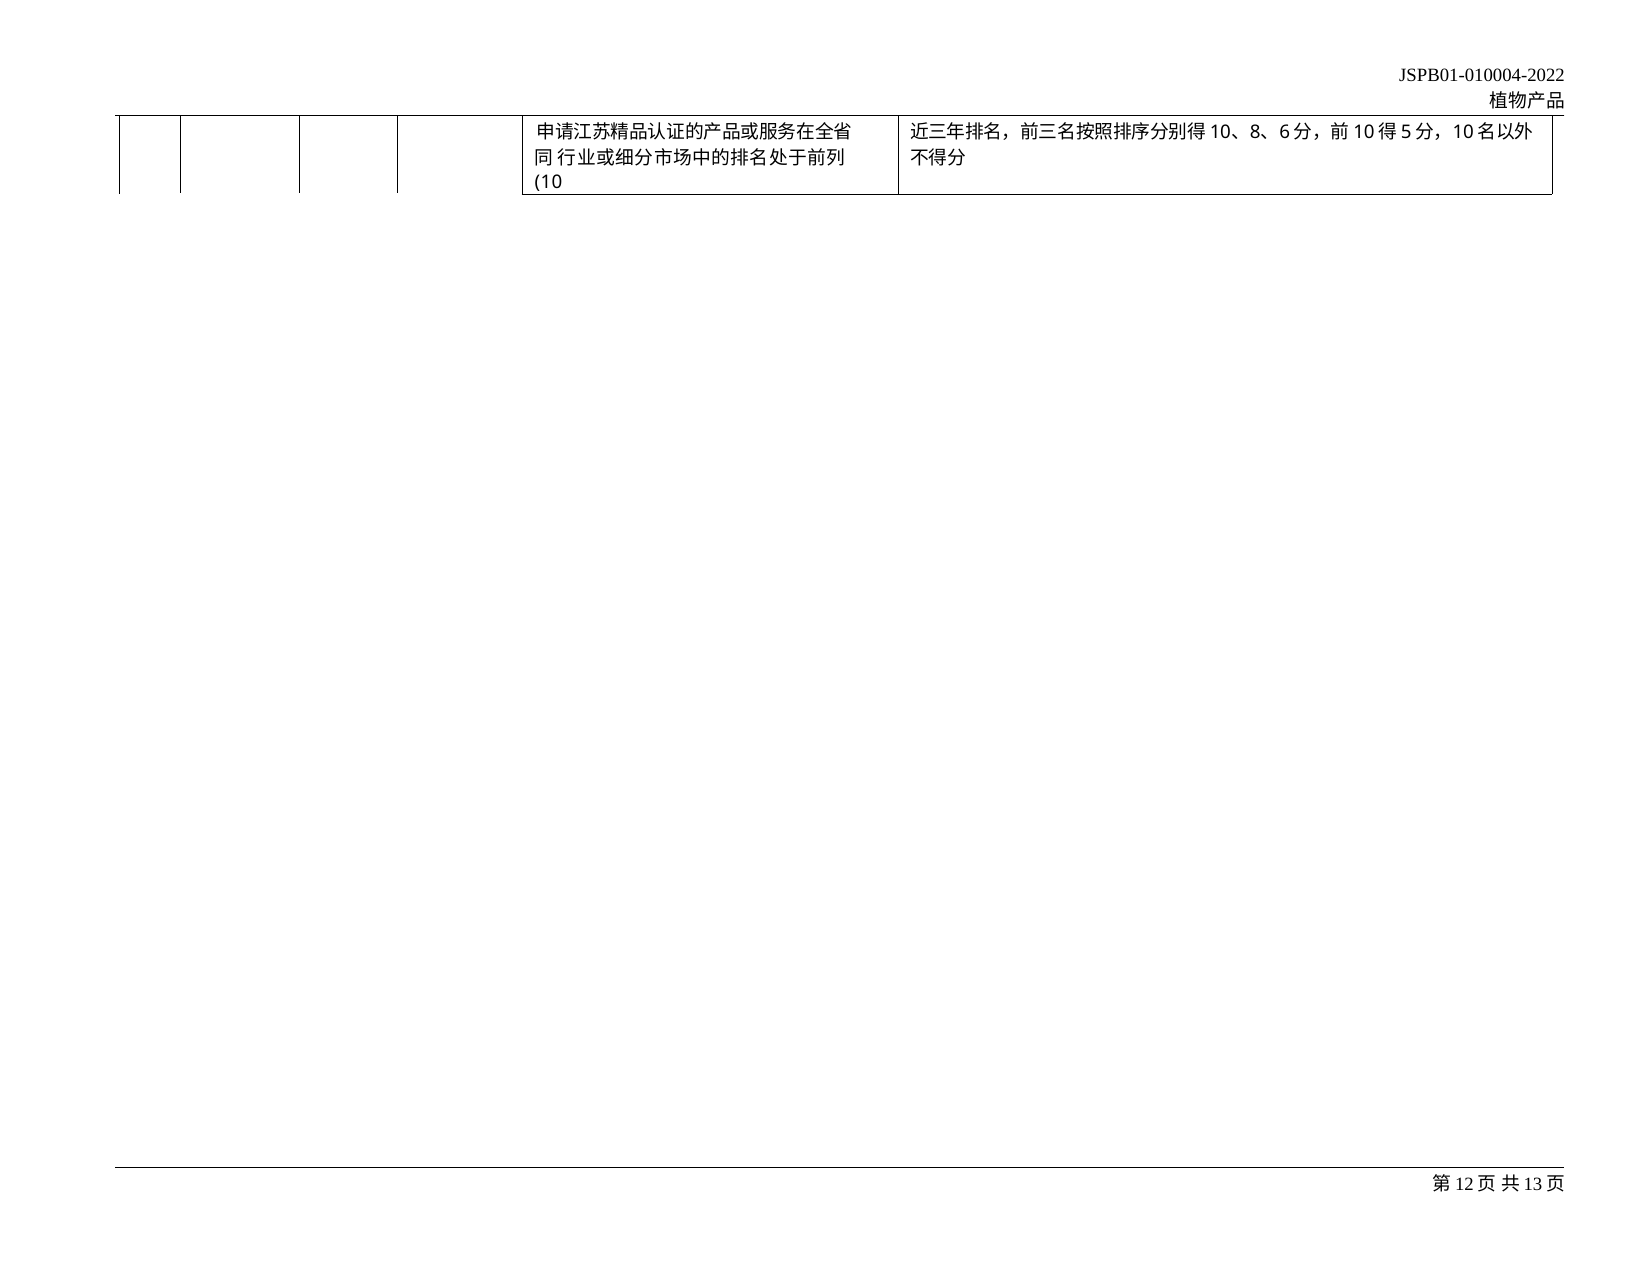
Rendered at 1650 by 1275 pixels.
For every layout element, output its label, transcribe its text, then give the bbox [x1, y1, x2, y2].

table_cell 近三年排名，前三名按照排序分别得10、8、6分，前10得5分，10名以外不得分 [899, 116, 1552, 194]
table_cell 申请江苏精品认证的产品或服务在全省同 行业或细分市场中的排名处于前列(10 [523, 116, 898, 194]
